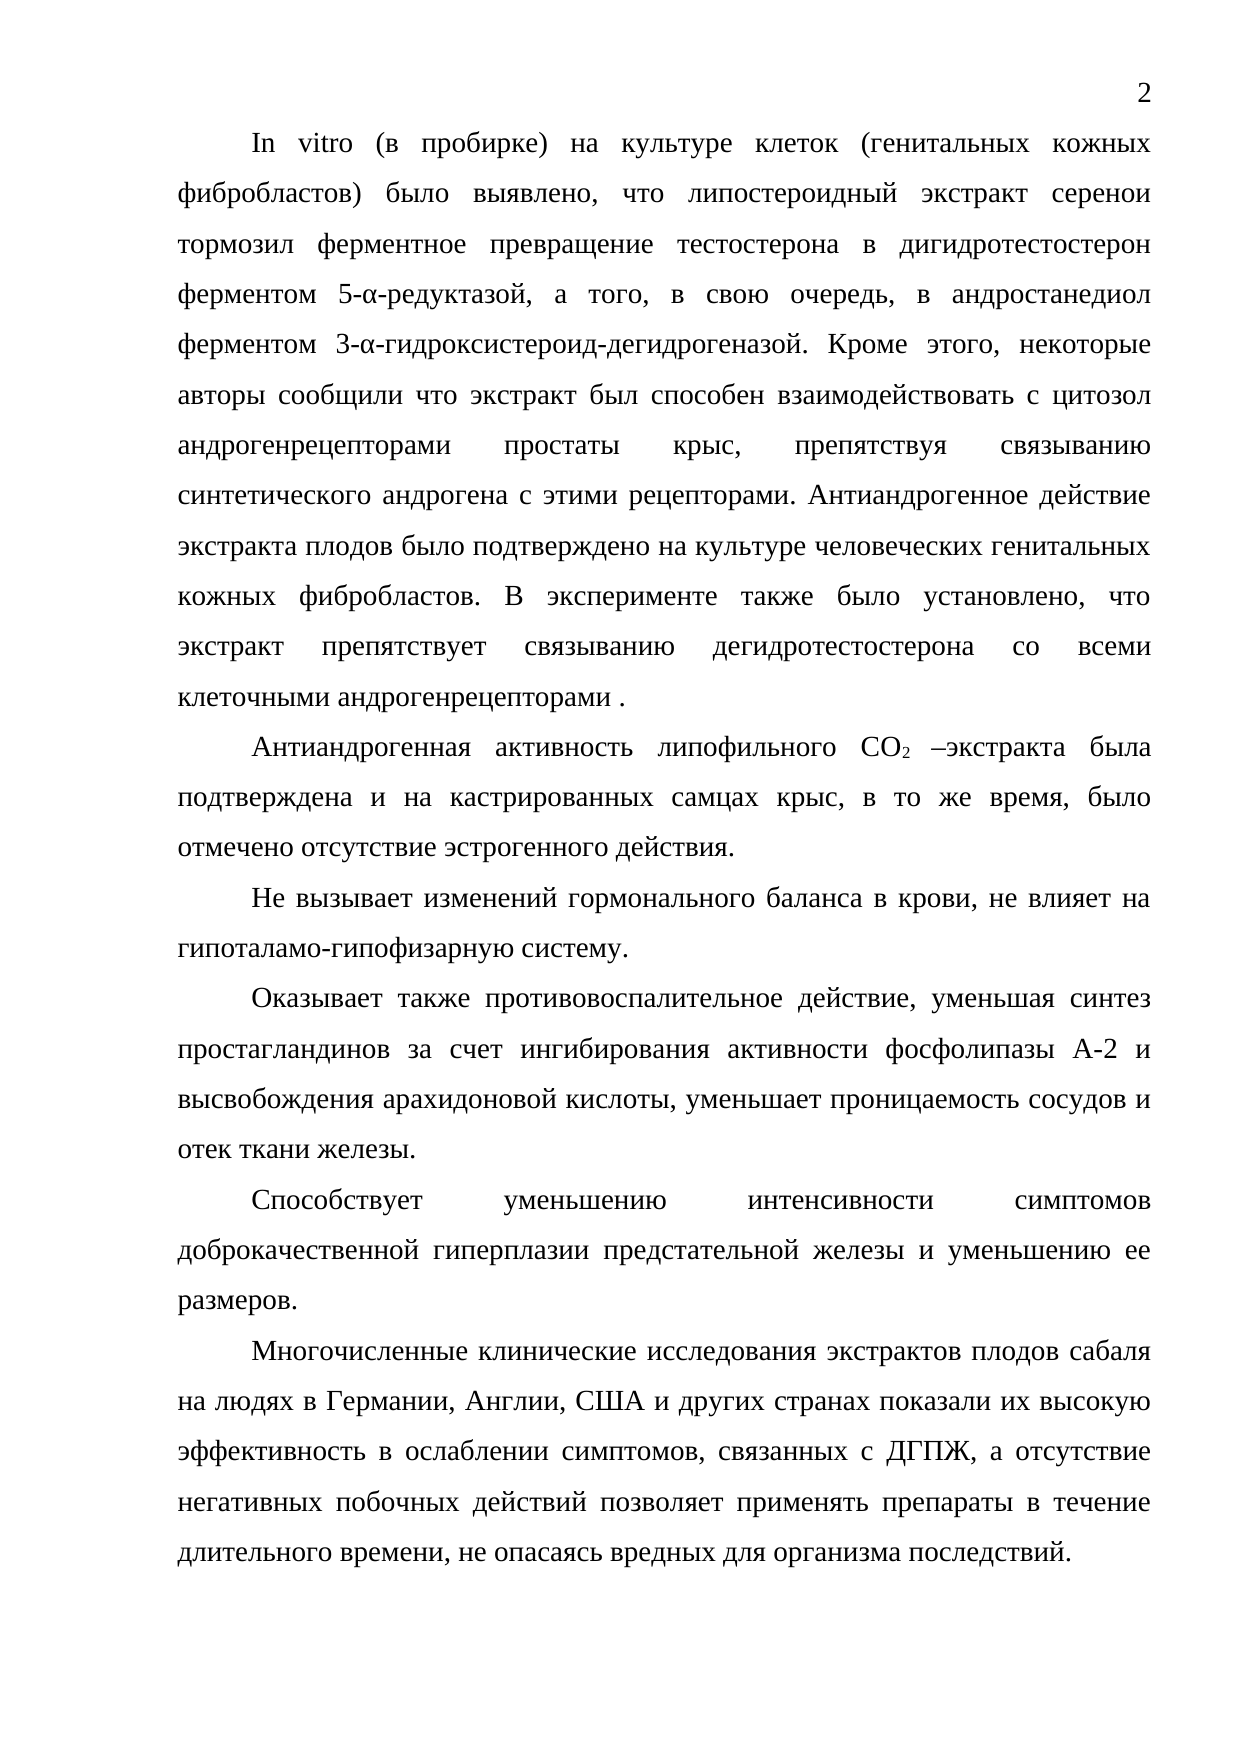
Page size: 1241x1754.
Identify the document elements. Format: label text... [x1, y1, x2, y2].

text Многочисленные клинические исследования экстрактов плодов сабаля на людях в Германии, Англии, США и других странах показали их высокую эффективность в ослаблении симптомов, связанных с ДГПЖ, а отсутствие негативных побочных действий позволяет применять препараты в течение длительного времени, не опасаясь вредных для организма последствий. [177, 1333, 1152, 1567]
text Не вызывает изменений гормонального баланса в крови, не влияет на гипоталамо-гипофизарную систему. [177, 880, 1152, 964]
text In vitro (в пробирке) на культуре клеток (генитальных кожных фибробластов) было выявлено, что липостероидный экстракт серенои тормозил ферментное превращение тестостерона в дигидротестостерон ферментом 5-α-редуктазой, а того, в свою очередь, в андростанедиол ферментом 3-α-гидроксистероид-дегидрогеназой. Кроме этого, некоторые авторы сообщили что экстракт был способен взаимодействовать с цитозол андрогенрецепторами простаты крыс, препятствуя связыванию синтетического андрогена с этими рецепторами. Антиандрогенное действие экстракта плодов было подтверждено на культуре человеческих генитальных кожных фибробластов. В эксперименте также было установлено, что экстракт препятствует связыванию дегидротестостерона со всеми клеточными андрогенрецепторами . [177, 125, 1152, 712]
text Оказывает также противовоспалительное действие, уменьшая синтез простагландинов за счет ингибирования активности фосфолипазы А-2 и высвобождения арахидоновой кислоты, уменьшает проницаемость сосудов и отек ткани железы. [177, 981, 1152, 1165]
text Антиандрогенная активность липофильного СО2 –экстракта была подтверждена и на кастрированных самцах крыс, в то же время, было отмечено отсутствие эстрогенного действия. [177, 729, 1152, 863]
text Способствует уменьшению интенсивности симптомов доброкачественной гиперплазии предстательной железы и уменьшению ее размеров. [177, 1182, 1152, 1316]
